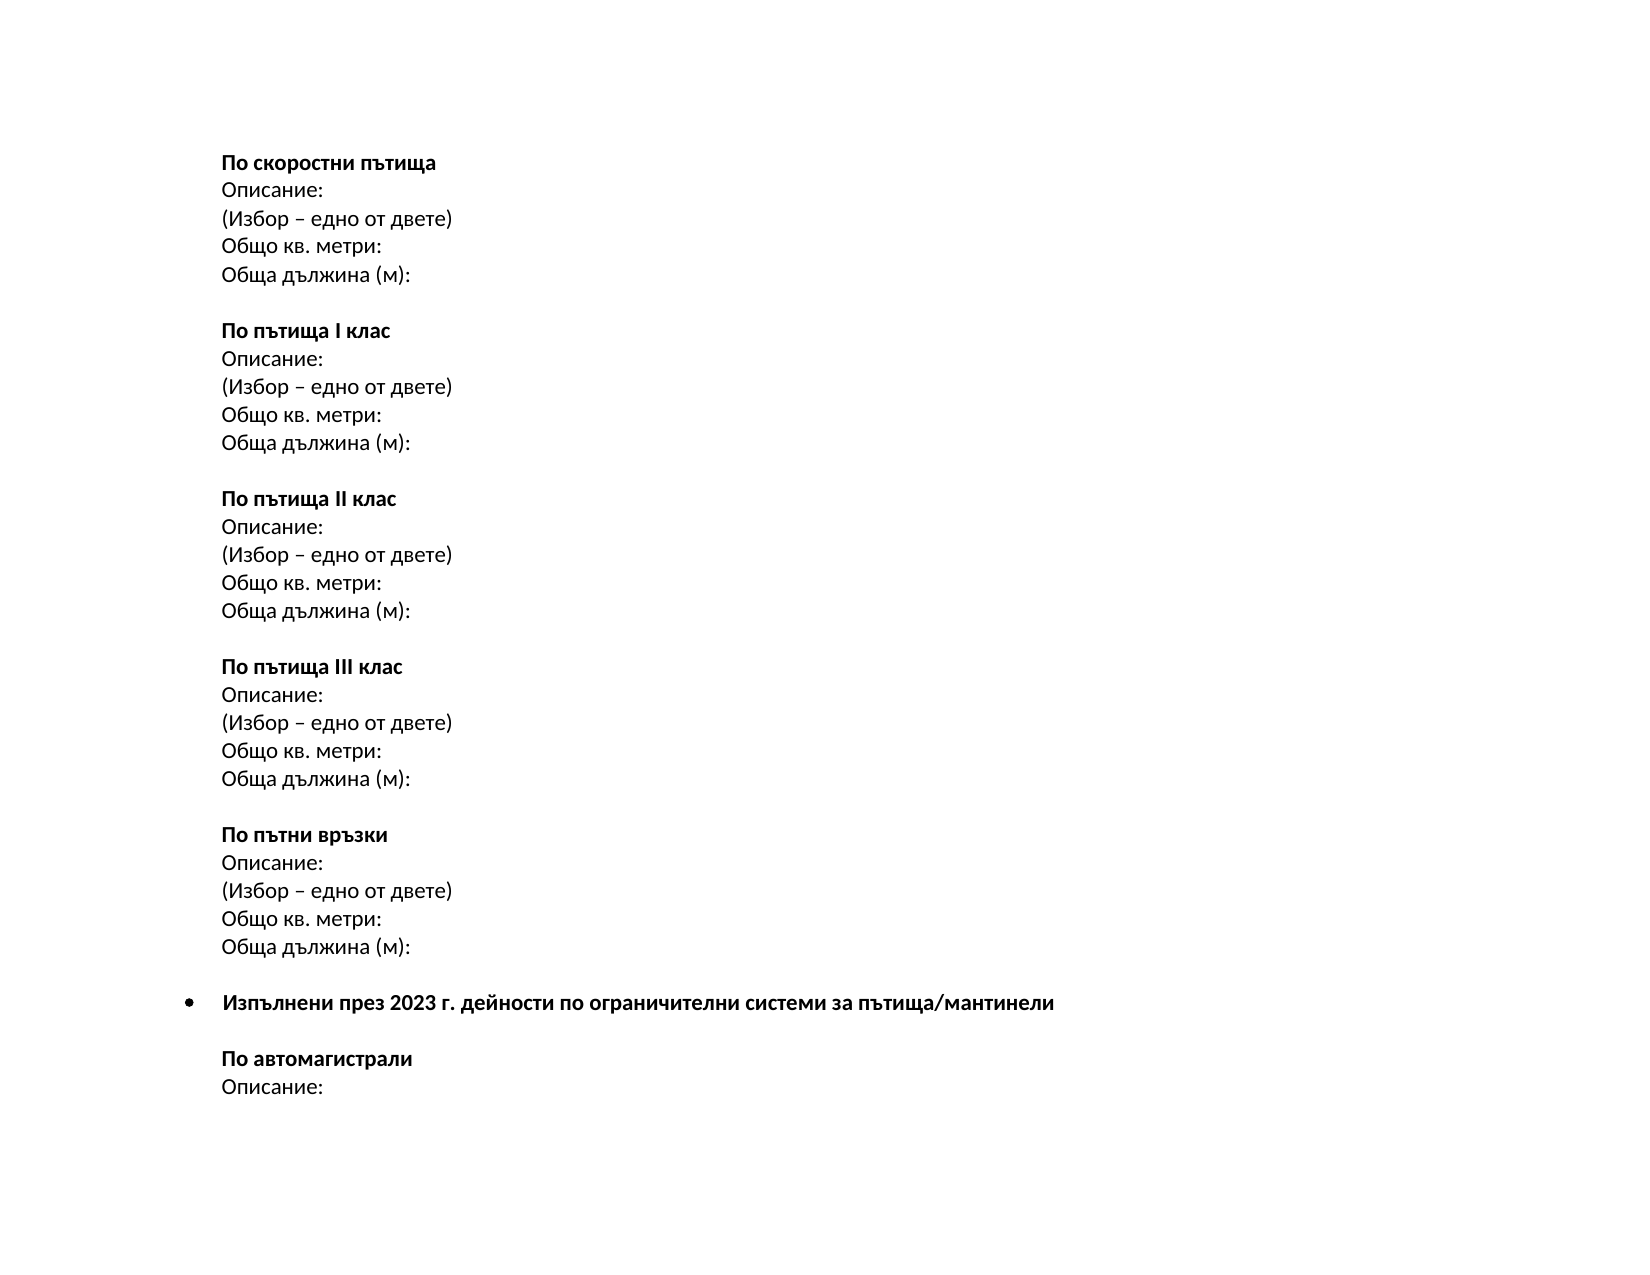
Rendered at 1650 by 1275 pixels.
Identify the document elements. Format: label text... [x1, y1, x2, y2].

text Общо кв. метри: [148, 568, 1502, 596]
text Обща дължина (м): [148, 260, 1502, 288]
text (Избор – едно от двете) [148, 372, 1502, 400]
text Обща дължина (м): [148, 764, 1502, 792]
text По пътни връзки [148, 820, 1502, 848]
text По пътища II клас [148, 484, 1502, 512]
text (Избор – едно от двете) [148, 540, 1502, 568]
text Описание: [148, 344, 1502, 372]
text (Избор – едно от двете) [148, 204, 1502, 232]
text Общо кв. метри: [148, 736, 1502, 764]
text Обща дължина (м): [148, 932, 1502, 960]
text Описание: [148, 512, 1502, 540]
list Изпълнени през 2023 г. дейности по ограничителни системи за пътища/мантинели [185, 988, 1502, 1016]
text Общо кв. метри: [148, 232, 1502, 260]
text Обща дължина (м): [148, 596, 1502, 624]
text Общо кв. метри: [148, 904, 1502, 932]
text (Избор – едно от двете) [148, 708, 1502, 736]
text По автомагистрали [148, 1044, 1502, 1072]
text По пътища I клас [148, 316, 1502, 344]
text Обща дължина (м): [148, 428, 1502, 456]
text Описание: [148, 680, 1502, 708]
text По скоростни пътища [148, 148, 1502, 176]
text По пътища III клас [148, 652, 1502, 680]
text (Избор – едно от двете) [148, 876, 1502, 904]
text Общо кв. метри: [148, 400, 1502, 428]
text Описание: [148, 848, 1502, 876]
text Описание: [148, 176, 1502, 204]
text Описание: [148, 1072, 1502, 1100]
